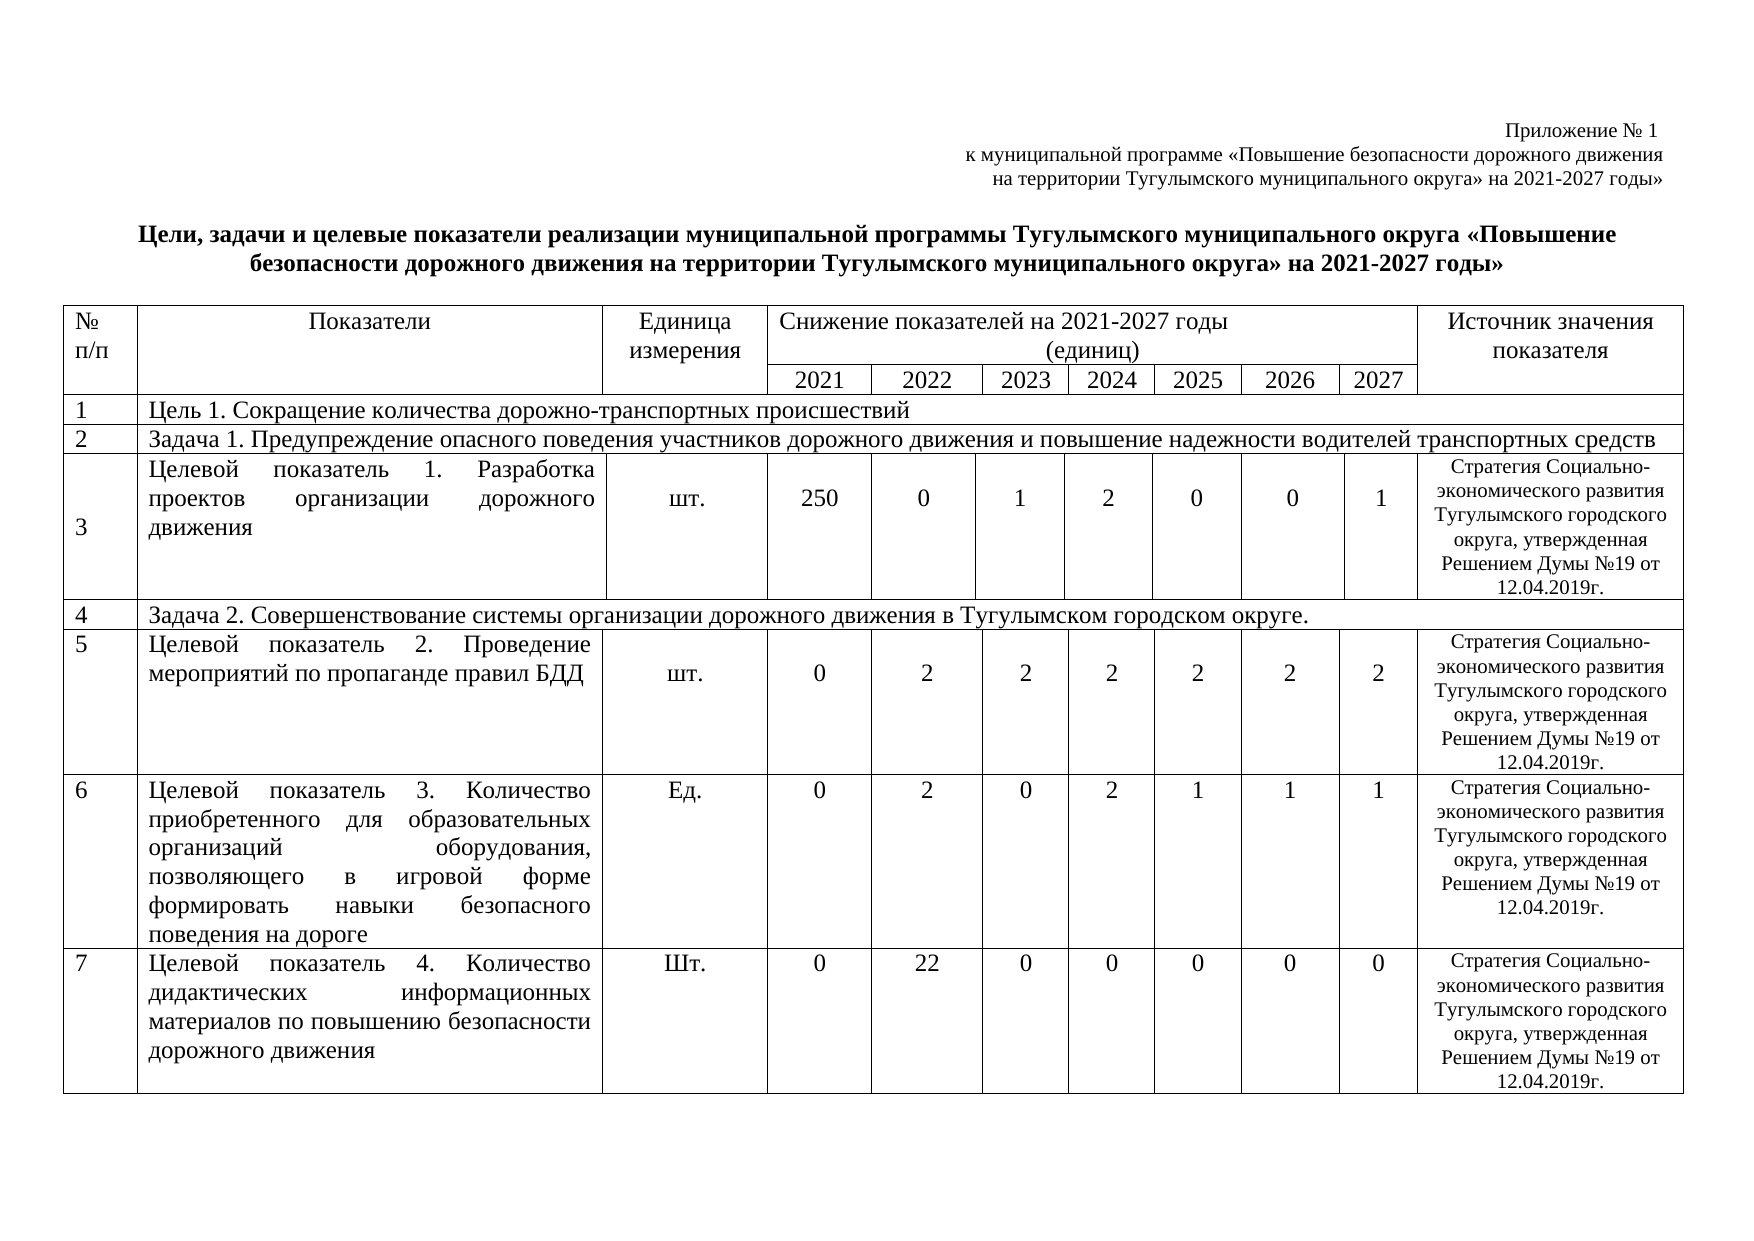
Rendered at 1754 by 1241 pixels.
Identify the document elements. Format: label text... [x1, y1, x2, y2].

table_cell 2022 [872, 365, 982, 394]
table_cell 0 [1242, 949, 1339, 1093]
table_cell 2 [1065, 454, 1152, 599]
table_cell 2 [1069, 775, 1154, 947]
table_cell Задача 2. Совершенствование системы организации дорожного движения в Тугулымском городском округе. [138, 600, 1683, 628]
table_cell 6 [64, 775, 137, 947]
table_cell Ед. [603, 775, 767, 947]
table_header Снижение показателей на 2021-2027 годы (единиц) [768, 306, 1417, 364]
table_cell Цель 1. Сокращение количества дорожно-транспортных происшествий [138, 395, 1683, 423]
table_cell шт. [603, 630, 767, 774]
text Цели, задачи и целевые показатели реализации муниципальной программы Тугулымского муниципального округа «Повышение безопасности дорожного движения на территории Тугулымского муниципального округа» на 2021-2027 годы» [89, 219, 1665, 277]
table_cell Стратегия Социально-экономического развития Тугулымского городского округа, утвержденная Решением Думы №19 от 12.04.2019г. [1418, 949, 1683, 1093]
table_cell 2027 [1340, 365, 1417, 394]
table_cell 2 [872, 775, 982, 947]
table_cell Стратегия Социально-экономического развития Тугулымского городского округа, утвержденная Решением Думы №19 от 12.04.2019г. [1418, 630, 1683, 774]
table_cell 0 [872, 454, 975, 599]
table_cell 1 [1345, 454, 1417, 599]
table_cell 1 [64, 395, 137, 423]
table_cell 7 [64, 949, 137, 1093]
table_cell Шт. [603, 949, 767, 1093]
table_cell 1 [1242, 775, 1339, 947]
table_cell 2 [1069, 630, 1154, 774]
table_cell 4 [64, 600, 137, 628]
table_cell Задача 1. Предупреждение опасного поведения участников дорожного движения и повышение надежности водителей транспортных средств [138, 425, 1683, 453]
table_header Единица измерения [603, 306, 767, 394]
table_cell шт. [607, 454, 767, 599]
table_cell 2026 [1242, 365, 1339, 394]
table_cell 1 [1155, 775, 1241, 947]
table_cell 1 [1340, 775, 1417, 947]
table_cell Целевой показатель 4. Количество дидактических информационных материалов по повышению безопасности дорожного движения [138, 949, 602, 1093]
table_cell 0 [1242, 454, 1344, 599]
text Приложение № 1 к муниципальной программе «Повышение безопасности дорожного движения [89, 118, 1663, 166]
table_cell 2025 [1155, 365, 1241, 394]
table_cell 2 [1242, 630, 1339, 774]
table_cell 0 [1155, 949, 1241, 1093]
table_cell 5 [64, 630, 137, 774]
table_cell 2 [1340, 630, 1417, 774]
table_cell 0 [768, 630, 871, 774]
table_cell Целевой показатель 1. Разработка проектов организации дорожного движения [138, 454, 606, 599]
table_cell 0 [1069, 949, 1154, 1093]
table_cell 2023 [983, 365, 1068, 394]
table_cell 0 [1153, 454, 1241, 599]
table_cell 0 [983, 949, 1068, 1093]
table_cell Целевой показатель 2. Проведение мероприятий по пропаганде правил БДД [138, 630, 602, 774]
text на территории Тугулымского муниципального округа» на 2021-2027 годы» [89, 166, 1663, 190]
table_header Показатели [138, 306, 602, 394]
table_cell 0 [768, 949, 871, 1093]
table_cell Стратегия Социально-экономического развития Тугулымского городского округа, утвержденная Решением Думы №19 от 12.04.2019г. [1418, 454, 1683, 599]
table_cell 2021 [768, 365, 871, 394]
table_cell 2 [1155, 630, 1241, 774]
table_header Источник значения показателя [1418, 306, 1683, 394]
table_cell 0 [768, 775, 871, 947]
table_cell 2 [872, 630, 982, 774]
table_cell Стратегия Социально-экономического развития Тугулымского городского округа, утвержденная Решением Думы №19 от 12.04.2019г. [1418, 775, 1683, 947]
table_cell 0 [983, 775, 1068, 947]
table_cell 0 [1340, 949, 1417, 1093]
table_cell 22 [872, 949, 982, 1093]
table_cell 250 [768, 454, 871, 599]
table_cell 2 [983, 630, 1068, 774]
table_cell 1 [976, 454, 1064, 599]
table_cell Целевой показатель 3. Количество приобретенного для образовательных организаций оборудования, позволяющего в игровой форме формировать навыки безопасного поведения на дороге [138, 775, 602, 947]
table_cell 3 [64, 454, 137, 599]
table_cell 2024 [1069, 365, 1154, 394]
table_header № п/п [64, 306, 137, 394]
table_cell 2 [64, 425, 137, 453]
